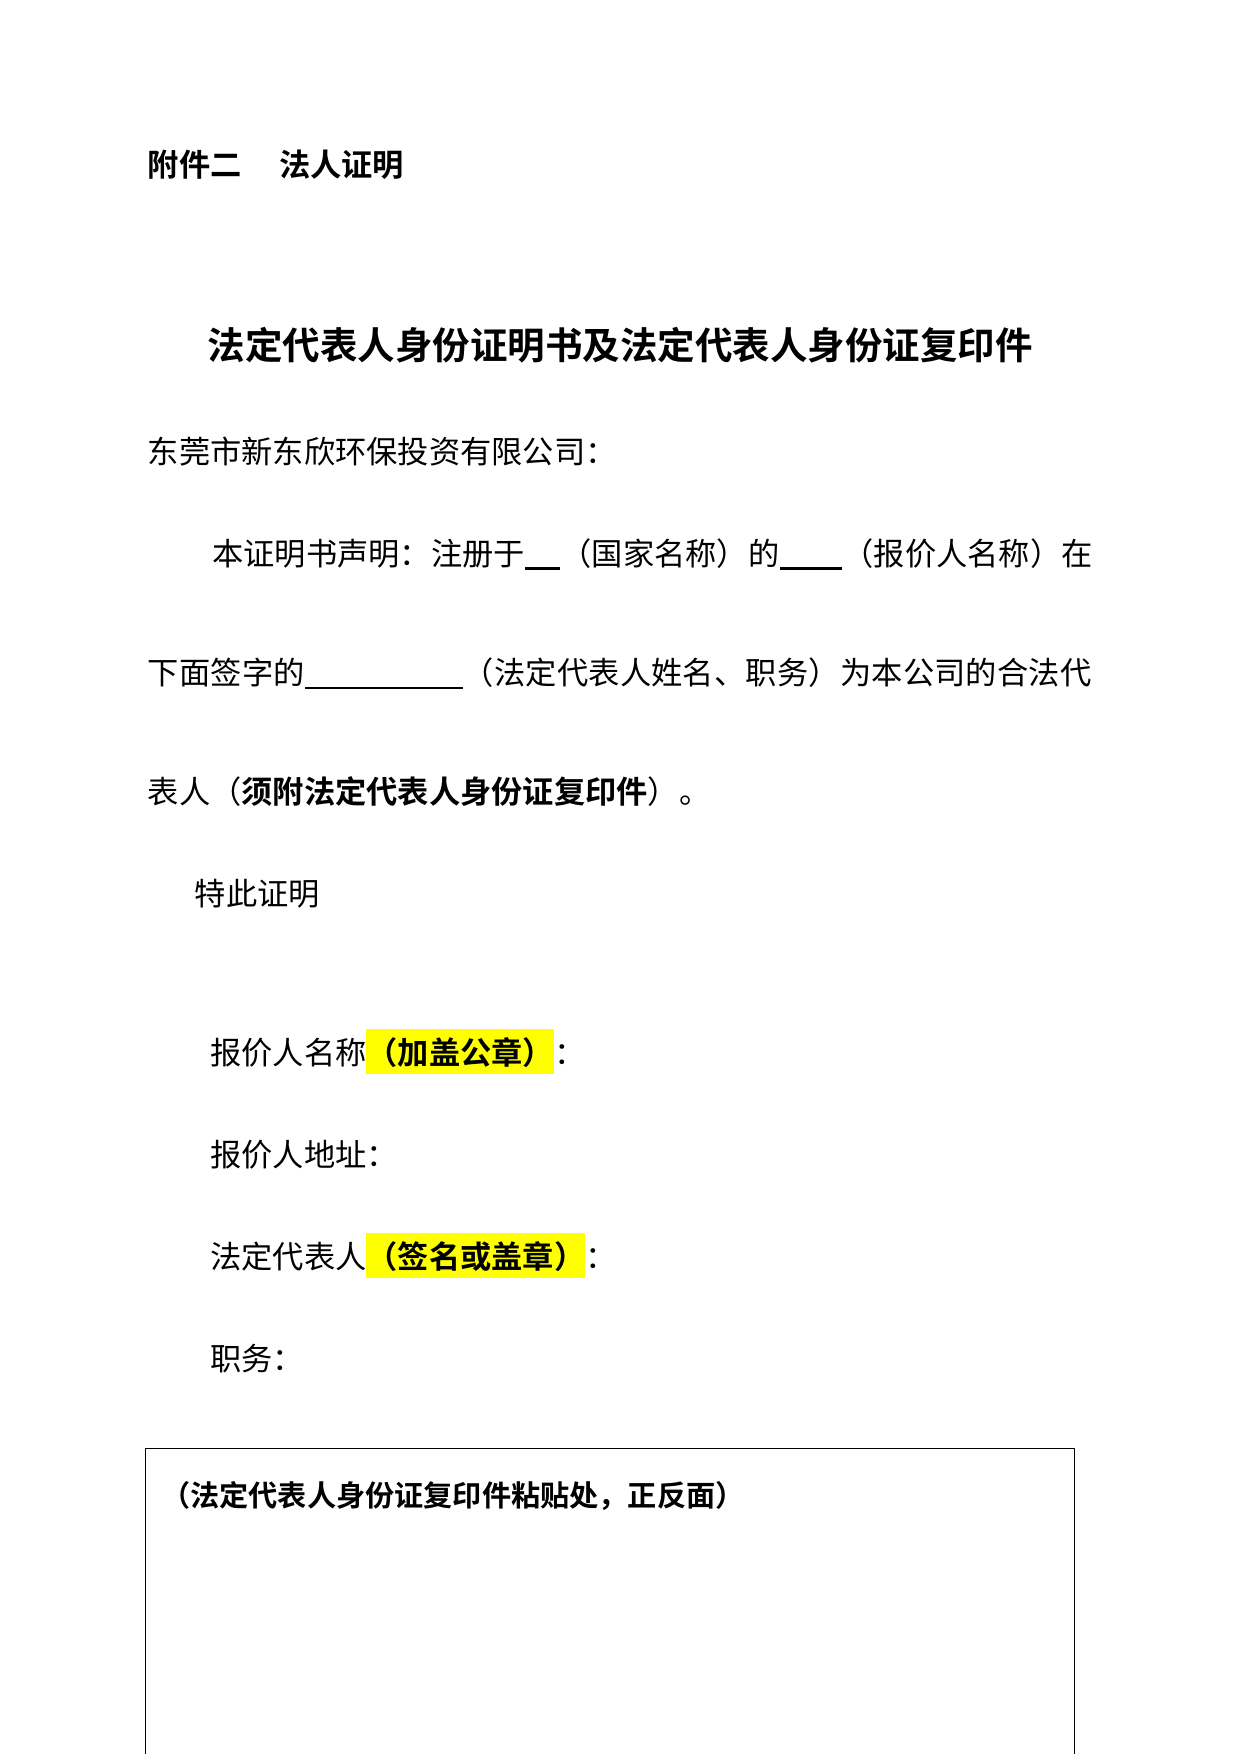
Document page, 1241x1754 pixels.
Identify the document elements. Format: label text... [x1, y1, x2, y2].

text 职务： [148, 1317, 1093, 1397]
text 报价人地址： [148, 1113, 1093, 1193]
text 法定代表人（签名或盖章）： [148, 1215, 1093, 1295]
text 法定代表人身份证明书及法定代表人身份证复印件 [148, 303, 1093, 383]
list 法人证明 [148, 123, 1093, 202]
text 本证明书声明：注册于 （国家名称）的 （报价人名称）在下面签字的 （法定代表人姓名、职务）为本公司的合法代表人（须附法定代表人身份证复印件）。 [148, 512, 1093, 829]
text 报价人名称（加盖公章）： [148, 1011, 1093, 1091]
text 东莞市新东欣环保投资有限公司： [148, 410, 1093, 489]
text 特此证明 [148, 852, 1093, 931]
